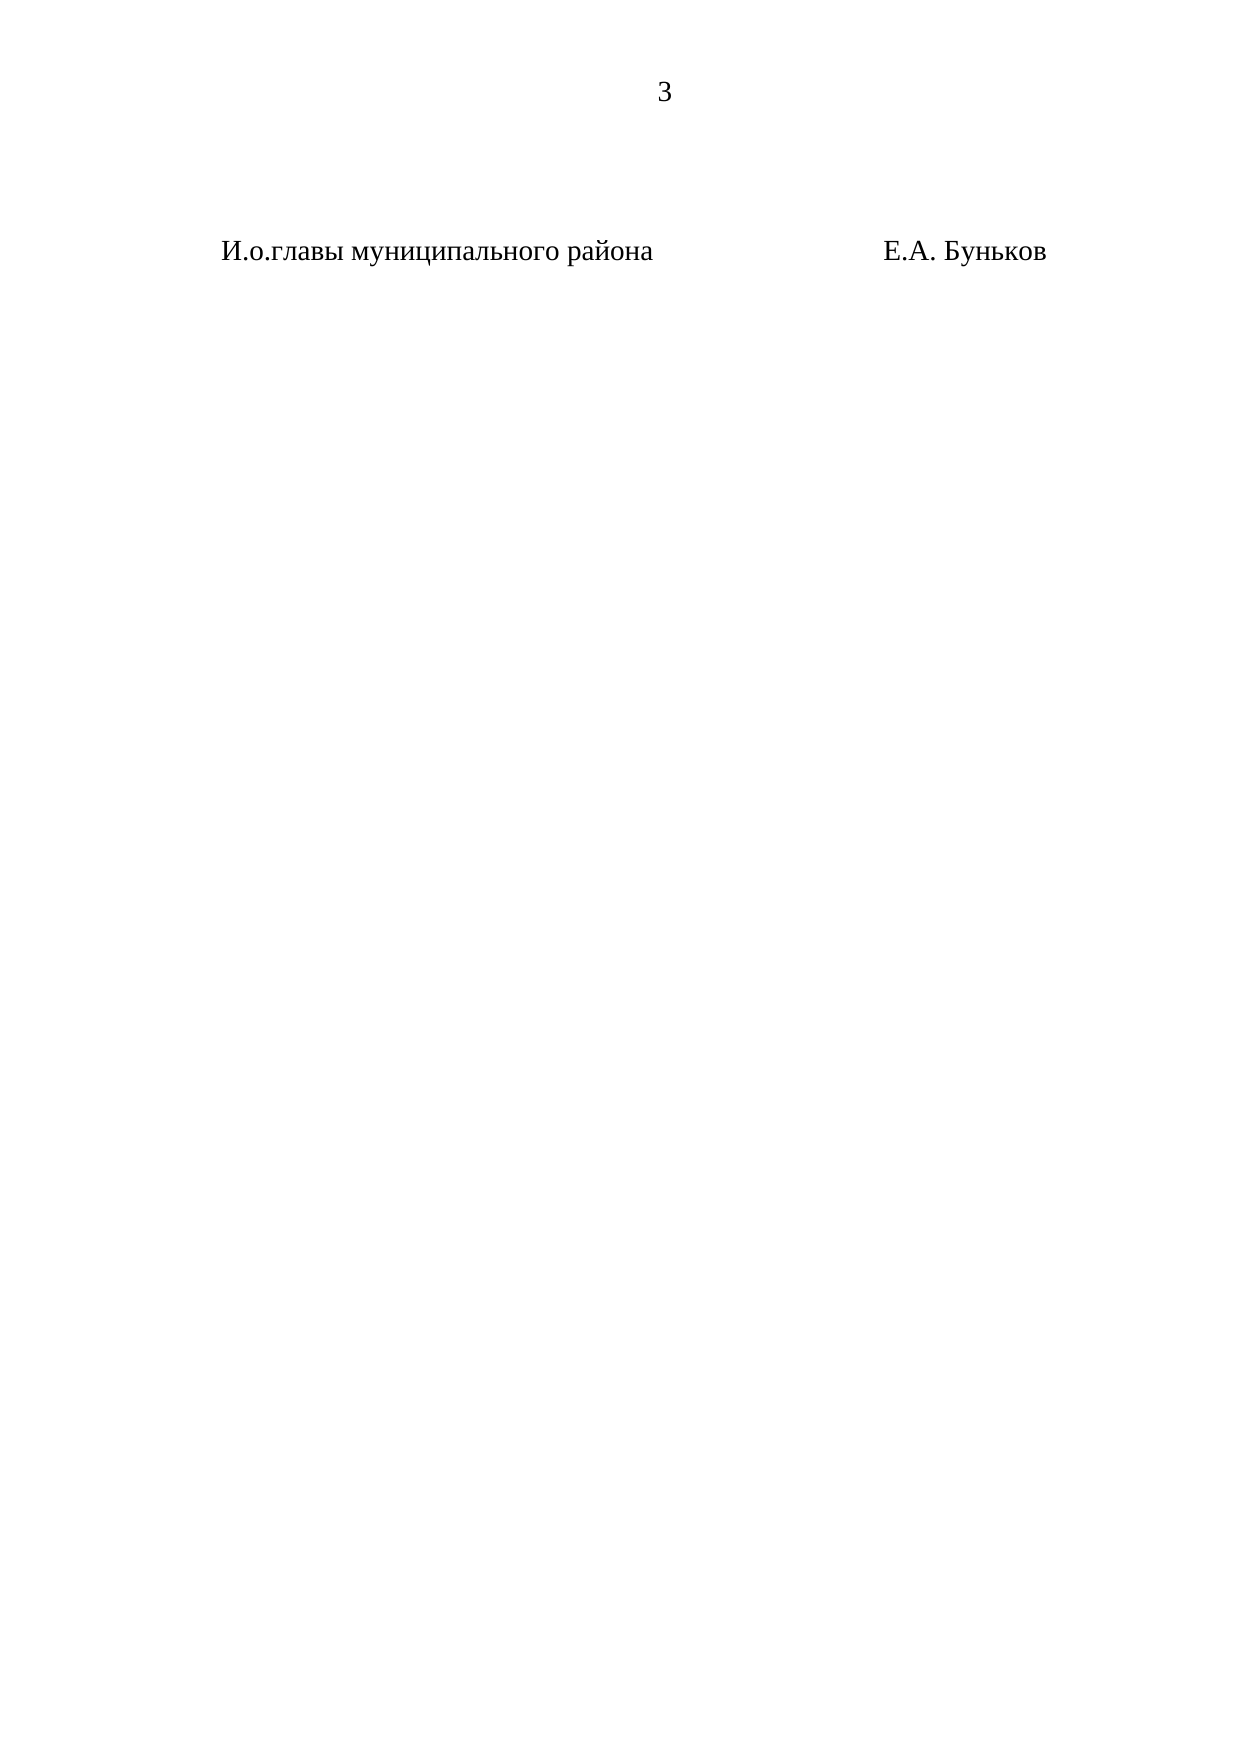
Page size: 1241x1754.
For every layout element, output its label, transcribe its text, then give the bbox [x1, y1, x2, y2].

text И.о.главы муниципального района Е.А. Буньков [162, 233, 1152, 267]
